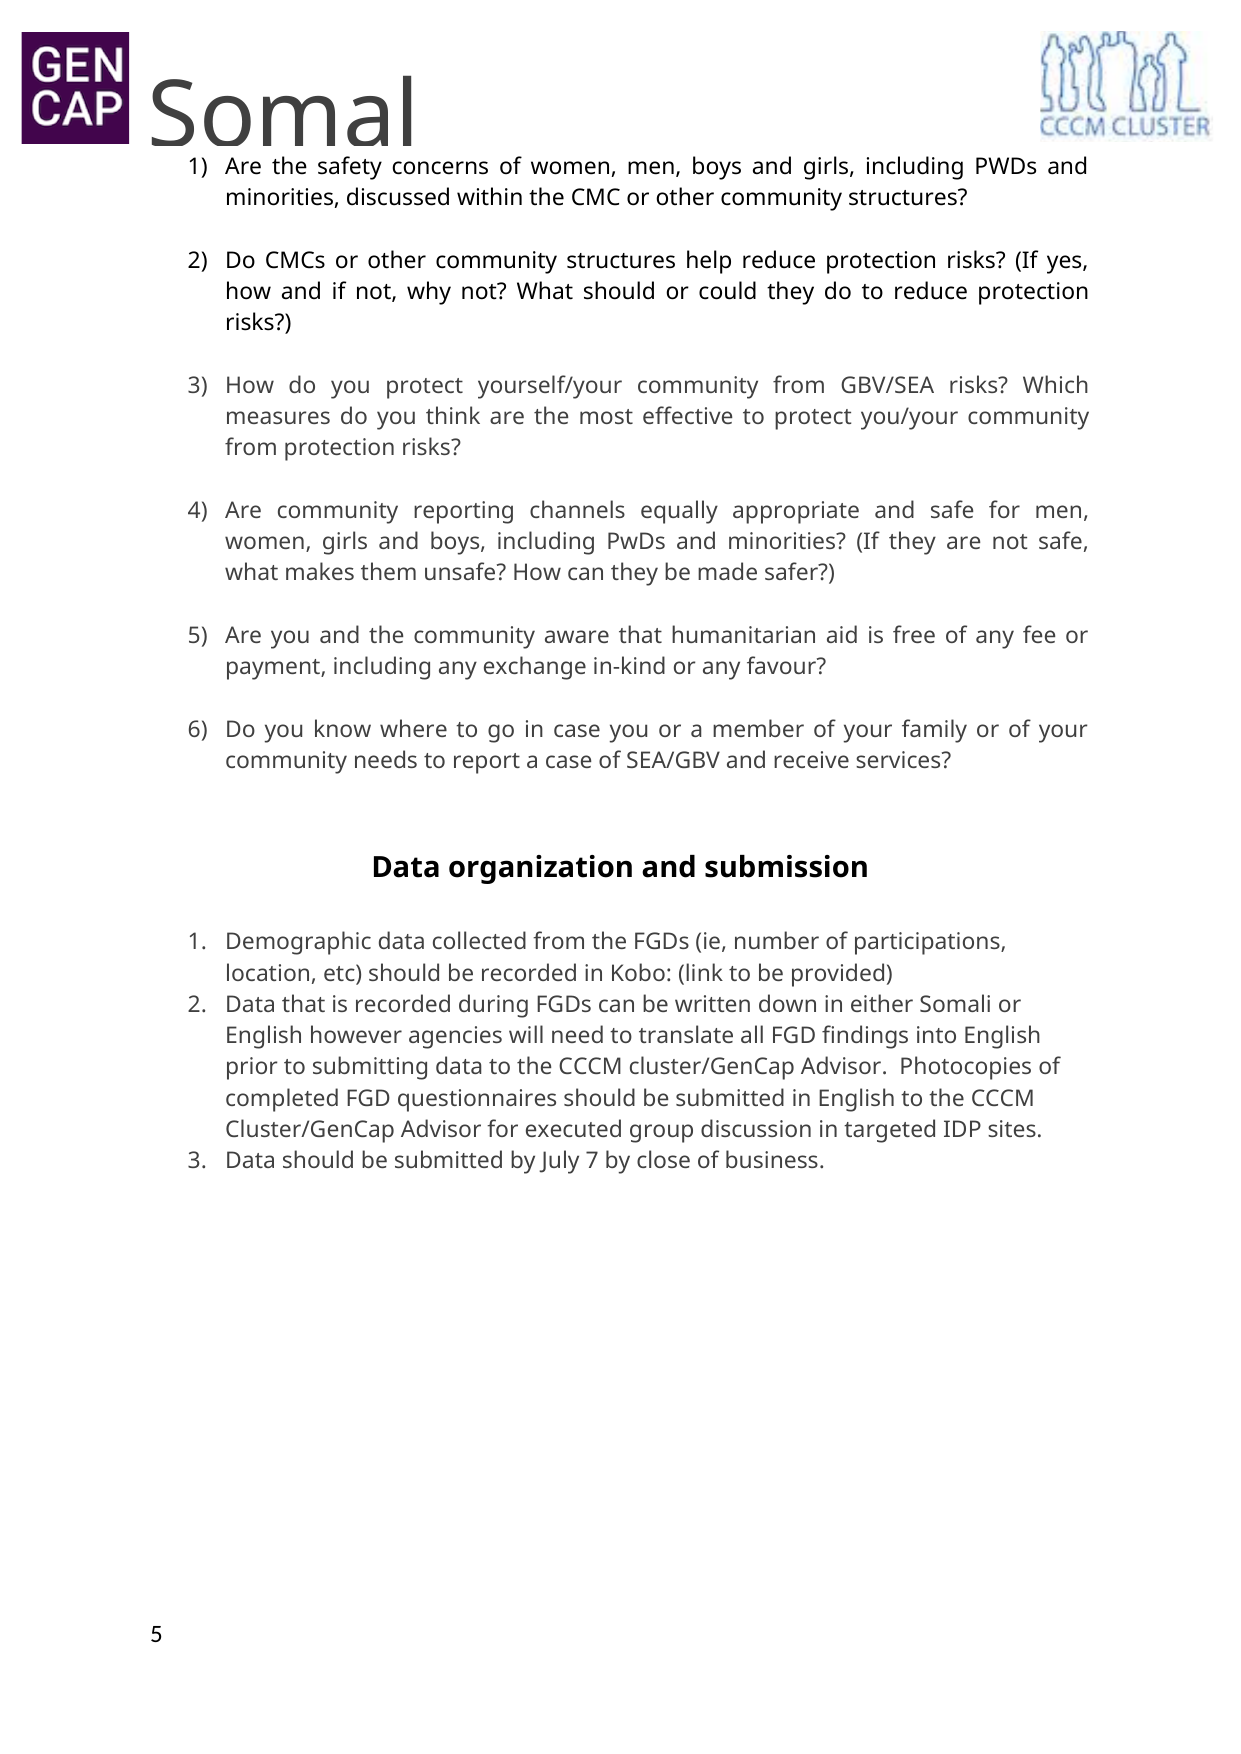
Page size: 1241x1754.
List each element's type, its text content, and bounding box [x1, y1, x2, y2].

list Demographic data collected from the FGDs (ie, number of participations, location, etc) should be recorded in Kobo: (link to be provided) [187, 925, 1090, 988]
text Data organization and submission [150, 846, 1090, 886]
list Are community reporting channels equally appropriate and safe for men, women, girls and boys, including PwDs and minorities? (If they are not safe, what makes them unsafe? How can they be made safer?) [187, 494, 1090, 587]
list Are the safety concerns of women, men, boys and girls, including PWDs and minorities, discussed within the CMC or other community structures? [187, 150, 1090, 212]
list Data that is recorded during FGDs can be written down in either Somali or English however agencies will need to translate all FGD findings into English prior to submitting data to the CCCM cluster/GenCap Advisor. Photocopies of completed FGD questionnaires should be submitted in English to the CCCM Cluster/GenCap Advisor for executed group discussion in targeted IDP sites. [187, 988, 1090, 1144]
list Data should be submitted by July 7 by close of business. [187, 1144, 1090, 1175]
list How do you protect yourself/your community from GBV/SEA risks? Which measures do you think are the most effective to protect you/your community from protection risks? [187, 369, 1090, 462]
list Do CMCs or other community structures help reduce protection risks? (If yes, how and if not, why not? What should or could they do to reduce protection risks?) [187, 244, 1090, 337]
list Are you and the community aware that humanitarian aid is free of any fee or payment, including any exchange in-kind or any favour? [187, 619, 1090, 681]
picture [1040, 31, 1214, 142]
picture [20, 32, 129, 143]
list Do you know where to go in case you or a member of your family or of your community needs to report a case of SEA/GBV and receive services? [187, 712, 1090, 775]
